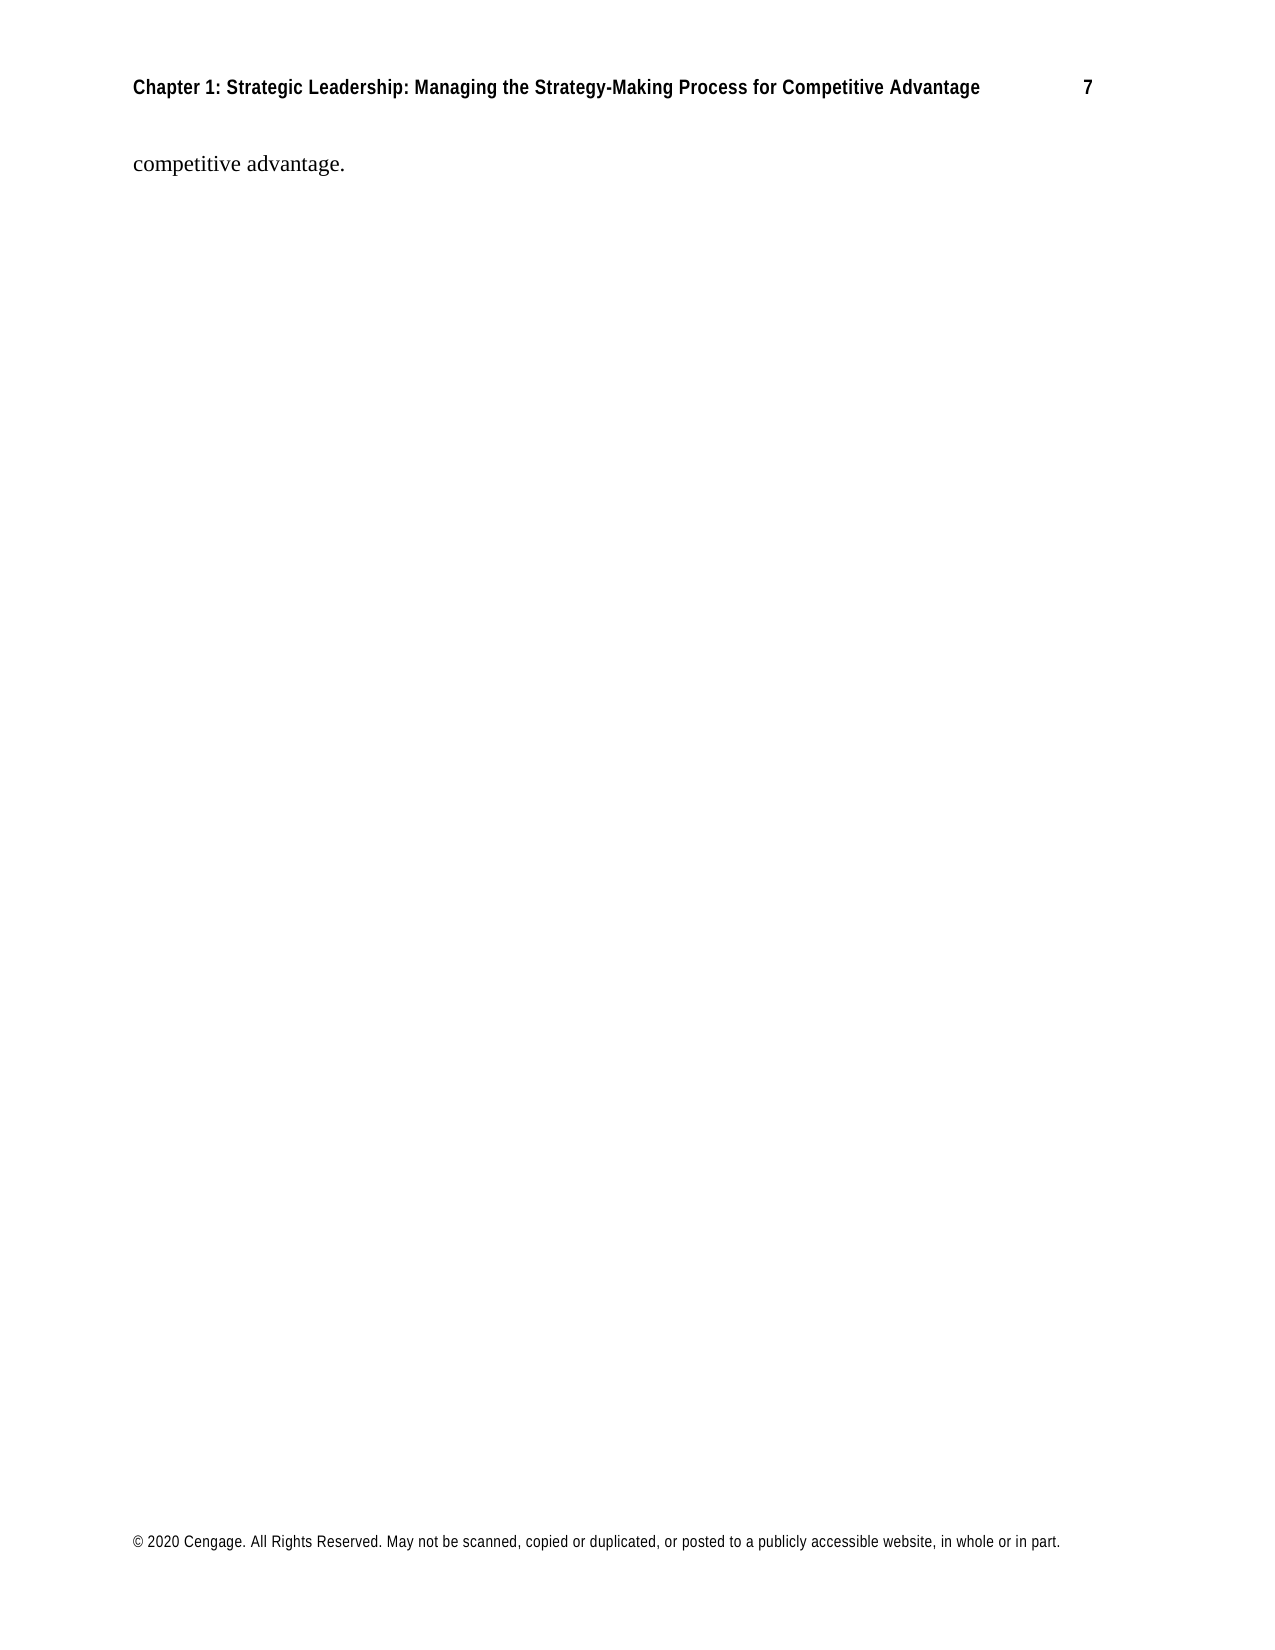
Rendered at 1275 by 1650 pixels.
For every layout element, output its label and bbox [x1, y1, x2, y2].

text [133, 150, 1143, 176]
